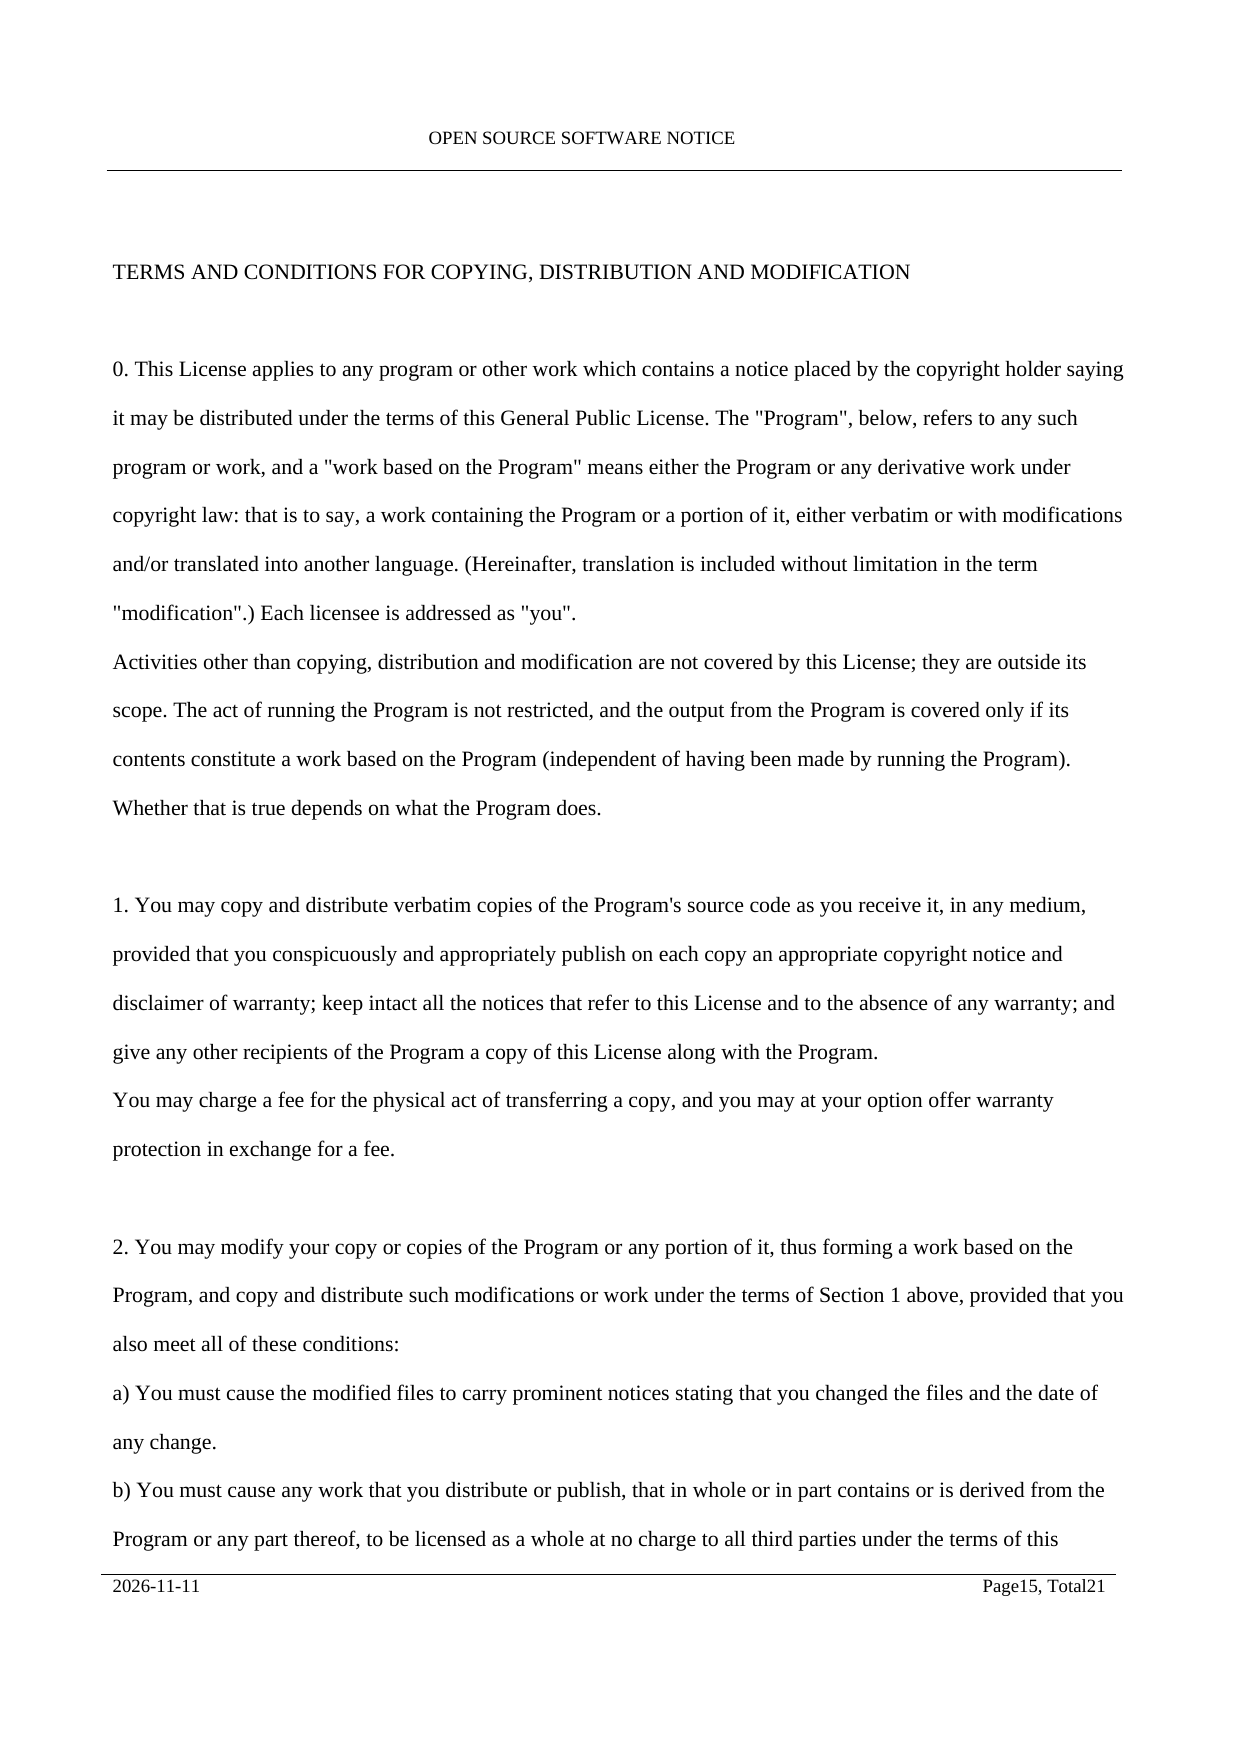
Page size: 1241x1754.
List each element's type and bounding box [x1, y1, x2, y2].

text [112, 206, 1128, 1555]
